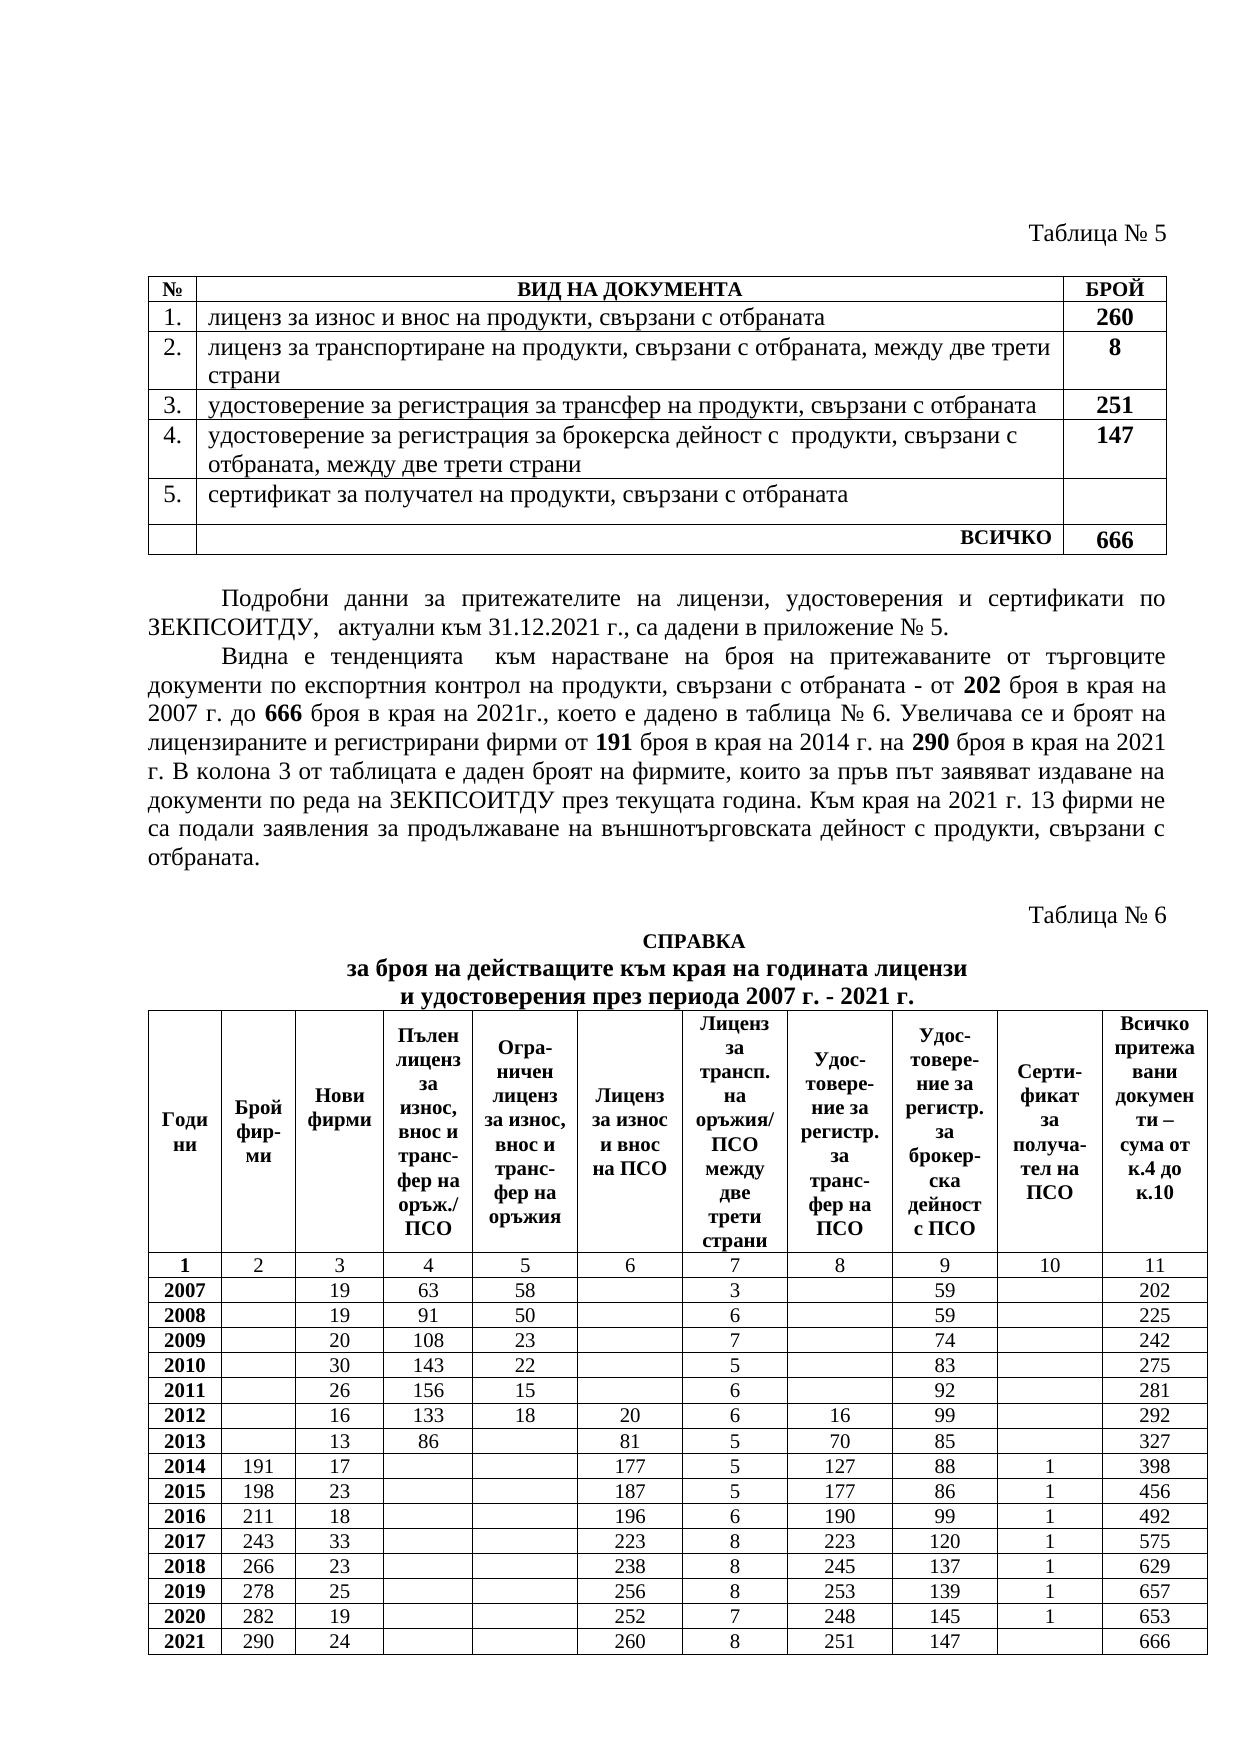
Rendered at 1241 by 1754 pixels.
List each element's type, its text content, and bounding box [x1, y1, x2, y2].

table_cell 16 [788, 1404, 892, 1427]
table_cell 190 [788, 1504, 892, 1528]
table_cell [384, 1479, 472, 1503]
table_cell 8 [1064, 332, 1166, 389]
table_cell 23 [473, 1328, 577, 1352]
table_cell 253 [788, 1579, 892, 1603]
table_cell 147 [893, 1629, 997, 1653]
table_cell 2014 [149, 1454, 221, 1478]
table_cell [998, 1629, 1102, 1653]
table_cell [788, 1278, 892, 1302]
table_cell лиценз за транспортиране на продукти, свързани с отбраната, между две трети страни [197, 332, 1063, 389]
table_cell 398 [1103, 1454, 1207, 1478]
text Таблица № 5 [148, 218, 1167, 247]
table_cell 5 [473, 1253, 577, 1277]
table_cell 1 [998, 1529, 1102, 1553]
table_cell 191 [222, 1454, 295, 1478]
table_cell 147 [1064, 420, 1166, 478]
table_cell 2008 [149, 1303, 221, 1327]
table_cell 456 [1103, 1479, 1207, 1503]
table_cell 7 [683, 1328, 787, 1352]
table_cell 19 [296, 1604, 383, 1628]
table_cell [578, 1353, 682, 1377]
table_cell 99 [893, 1404, 997, 1427]
table_cell 248 [788, 1604, 892, 1628]
table_cell 58 [473, 1278, 577, 1302]
table_cell лиценз за износ и внос на продукти, свързани с отбраната [197, 302, 1063, 331]
table_cell 575 [1103, 1529, 1207, 1553]
table_header Години [149, 1011, 221, 1252]
table_cell 260 [578, 1629, 682, 1653]
table_cell 177 [578, 1454, 682, 1478]
table_cell 1 [998, 1479, 1102, 1503]
table_header Пълен лиценз за износ, внос и транс-фер на оръж./ПСО [384, 1011, 472, 1252]
table_cell 2020 [149, 1604, 221, 1628]
table_cell 139 [893, 1579, 997, 1603]
table_cell 143 [384, 1353, 472, 1377]
table_cell 50 [473, 1303, 577, 1327]
table_header Лиценз за трансп. на оръжия/ПСО между две трети страни [683, 1011, 787, 1252]
table_cell 1 [998, 1604, 1102, 1628]
table_cell 629 [1103, 1554, 1207, 1578]
table_cell 252 [578, 1604, 682, 1628]
table_cell 225 [1103, 1303, 1207, 1327]
table_cell [578, 1328, 682, 1352]
table_cell 238 [578, 1554, 682, 1578]
table_cell [788, 1328, 892, 1352]
table_cell 15 [473, 1378, 577, 1402]
table_cell [998, 1429, 1102, 1453]
table_header № [149, 277, 196, 301]
table_cell 85 [893, 1429, 997, 1453]
table_cell 10 [998, 1253, 1102, 1277]
table_cell 492 [1103, 1504, 1207, 1528]
table_cell 202 [1103, 1278, 1207, 1302]
table_header Нови фирми [296, 1011, 383, 1252]
table_cell 2021 [149, 1629, 221, 1653]
table_cell 2018 [149, 1554, 221, 1578]
table_cell 83 [893, 1353, 997, 1377]
table_cell 7 [683, 1604, 787, 1628]
table_cell 7 [683, 1253, 787, 1277]
table_cell [998, 1303, 1102, 1327]
table_cell 127 [788, 1454, 892, 1478]
table_cell 196 [578, 1504, 682, 1528]
table_cell 223 [788, 1529, 892, 1553]
table_cell [384, 1504, 472, 1528]
table_cell [473, 1504, 577, 1528]
text за броя на действащите към края на годината лицензи [148, 953, 1167, 981]
table_cell 18 [473, 1404, 577, 1427]
table_cell 86 [384, 1429, 472, 1453]
table_cell [473, 1554, 577, 1578]
table_cell 91 [384, 1303, 472, 1327]
table_cell 9 [893, 1253, 997, 1277]
table_cell 2013 [149, 1429, 221, 1453]
table_cell [149, 525, 196, 554]
table_cell [998, 1404, 1102, 1427]
table_cell 8 [683, 1554, 787, 1578]
table_header Всичко притежавани документи – сума от к.4 до к.10 [1103, 1011, 1207, 1252]
table_cell [1064, 479, 1166, 524]
table_cell [473, 1454, 577, 1478]
table_cell 6 [578, 1253, 682, 1277]
table_cell 2. [149, 332, 196, 389]
table_cell 88 [893, 1454, 997, 1478]
table_cell 8 [788, 1253, 892, 1277]
table_cell 2007 [149, 1278, 221, 1302]
table_cell 137 [893, 1554, 997, 1578]
table_cell 1 [998, 1504, 1102, 1528]
table_cell 2016 [149, 1504, 221, 1528]
table_cell 23 [296, 1479, 383, 1503]
table_cell 18 [296, 1504, 383, 1528]
table_cell 30 [296, 1353, 383, 1377]
table_cell 120 [893, 1529, 997, 1553]
table_cell 211 [222, 1504, 295, 1528]
table_cell 133 [384, 1404, 472, 1427]
table_cell [473, 1429, 577, 1453]
table_cell [578, 1278, 682, 1302]
table_cell 4 [384, 1253, 472, 1277]
table_cell 2011 [149, 1378, 221, 1402]
table_cell [788, 1378, 892, 1402]
table_cell 6 [683, 1303, 787, 1327]
table_header Огра-ничен лиценз за износ, внос и транс-фер на оръжия [473, 1011, 577, 1252]
table_cell 282 [222, 1604, 295, 1628]
text Видна е тенденцията към нарастване на броя на притежаваните от търговците документи по експортния контрол на продукти, свързани с отбраната - от 202 броя в края на 2007 г. до 666 броя в края на 2021г., което е дадено в таблица № 6. Увеличава се и броят на лицензираните и регистрирани фирми от 191 броя в края на 2014 г. на 290 броя в края на 2021 г. В колона 3 от таблицата е даден броят на фирмите, които за пръв път заявяват издаване на документи по реда на ЗЕКПСОИТДУ през текущата година. Към края на 2021 г. 13 фирми не са подали заявления за продължаване на външнотърговската дейност с продукти, свързани с отбраната. [148, 641, 1167, 871]
table_cell 74 [893, 1328, 997, 1352]
table_cell [473, 1604, 577, 1628]
text Таблица № 6 [148, 900, 1167, 928]
table_cell 26 [296, 1378, 383, 1402]
table_cell 292 [1103, 1404, 1207, 1427]
table_cell [222, 1278, 295, 1302]
table_cell 1 [998, 1554, 1102, 1578]
table_header Лиценз за износ и внос на ПСО [578, 1011, 682, 1252]
table_cell 243 [222, 1529, 295, 1553]
table_cell [788, 1303, 892, 1327]
table_cell 8 [683, 1529, 787, 1553]
table_cell 666 [1103, 1629, 1207, 1653]
table_cell 275 [1103, 1353, 1207, 1377]
table_cell 1. [149, 302, 196, 331]
table_cell 327 [1103, 1429, 1207, 1453]
table_cell 187 [578, 1479, 682, 1503]
table_cell 33 [296, 1529, 383, 1553]
table_cell 6 [683, 1404, 787, 1427]
table_cell [222, 1328, 295, 1352]
table_cell удостоверение за регистрация за трансфер на продукти, свързани с отбраната [197, 390, 1063, 419]
table_header Брой фир-ми [222, 1011, 295, 1252]
table_cell [222, 1378, 295, 1402]
table_cell 108 [384, 1328, 472, 1352]
table_cell 16 [296, 1404, 383, 1427]
table_cell 24 [296, 1629, 383, 1653]
table_cell 2010 [149, 1353, 221, 1377]
table_cell 1 [998, 1454, 1102, 1478]
table_cell 657 [1103, 1579, 1207, 1603]
table_cell 251 [788, 1629, 892, 1653]
table_cell 8 [683, 1579, 787, 1603]
text и удостоверения през периода 2007 г. - 2021 г. [148, 981, 1167, 1010]
table_cell 242 [1103, 1328, 1207, 1352]
table_cell 5 [683, 1429, 787, 1453]
table_cell 11 [1103, 1253, 1207, 1277]
table_cell 20 [578, 1404, 682, 1427]
table_cell 278 [222, 1579, 295, 1603]
table_cell [788, 1353, 892, 1377]
table_cell [998, 1278, 1102, 1302]
table_cell 19 [296, 1278, 383, 1302]
table_cell [473, 1529, 577, 1553]
table_cell 145 [893, 1604, 997, 1628]
table_cell 223 [578, 1529, 682, 1553]
table_cell 260 [1064, 302, 1166, 331]
table_cell 3 [683, 1278, 787, 1302]
table_cell 290 [222, 1629, 295, 1653]
table_cell 198 [222, 1479, 295, 1503]
table_cell 245 [788, 1554, 892, 1578]
text Подробни данни за притежателите на лицензи, удостоверения и сертификати по ЗЕКПСОИТДУ, актуални към 31.12.2021 г., са дадени в приложение № 5. [148, 583, 1167, 641]
table_cell 281 [1103, 1378, 1207, 1402]
table_cell [578, 1378, 682, 1402]
table_cell 3 [296, 1253, 383, 1277]
table_cell 156 [384, 1378, 472, 1402]
table_cell 177 [788, 1479, 892, 1503]
table_cell сертификат за получател на продукти, свързани с отбраната [197, 479, 1063, 524]
table_cell 2019 [149, 1579, 221, 1603]
table_cell 1 [149, 1253, 221, 1277]
table_cell 3. [149, 390, 196, 419]
table_cell [384, 1604, 472, 1628]
table_cell [222, 1353, 295, 1377]
table_cell 25 [296, 1579, 383, 1603]
table_cell 8 [683, 1629, 787, 1653]
table_cell 6 [683, 1378, 787, 1402]
text СПРАВКА [148, 928, 1167, 953]
table_cell 20 [296, 1328, 383, 1352]
table_cell 23 [296, 1554, 383, 1578]
table_cell 653 [1103, 1604, 1207, 1628]
table_cell 92 [893, 1378, 997, 1402]
table_cell 666 [1064, 525, 1166, 554]
table_cell 2 [222, 1253, 295, 1277]
table_cell 81 [578, 1429, 682, 1453]
table_cell 13 [296, 1429, 383, 1453]
table_cell [998, 1328, 1102, 1352]
table_cell 266 [222, 1554, 295, 1578]
table_header Удос-товере-ние за регистр. за брокер- ска дейност с ПСО [893, 1011, 997, 1252]
table_cell удостоверение за регистрация за брокерска дейност с продукти, свързани с отбраната, между две трети страни [197, 420, 1063, 478]
table_cell 5 [683, 1479, 787, 1503]
table_cell [998, 1353, 1102, 1377]
table_cell [473, 1479, 577, 1503]
table_cell [578, 1303, 682, 1327]
table_cell 2017 [149, 1529, 221, 1553]
table_cell [473, 1629, 577, 1653]
table_cell 99 [893, 1504, 997, 1528]
table_cell 251 [1064, 390, 1166, 419]
table_cell 2009 [149, 1328, 221, 1352]
table_cell 59 [893, 1303, 997, 1327]
table_header Серти-фикат за получа- тел на ПСО [998, 1011, 1102, 1252]
table_header Удос-товере-ние за регистр. за транс- фер на ПСО [788, 1011, 892, 1252]
table_cell ВСИЧКО [197, 525, 1063, 554]
table_cell 2015 [149, 1479, 221, 1503]
table_cell 22 [473, 1353, 577, 1377]
table_cell 70 [788, 1429, 892, 1453]
table_cell 17 [296, 1454, 383, 1478]
table_cell 1 [998, 1579, 1102, 1603]
table_cell 2012 [149, 1404, 221, 1427]
table_cell 4. [149, 420, 196, 478]
table_cell [222, 1429, 295, 1453]
table_cell [384, 1454, 472, 1478]
table_cell 86 [893, 1479, 997, 1503]
table_cell 19 [296, 1303, 383, 1327]
table_cell [384, 1579, 472, 1603]
table_cell [384, 1529, 472, 1553]
table_cell 59 [893, 1278, 997, 1302]
table_cell 5 [683, 1454, 787, 1478]
table_header ВИД НА ДОКУМЕНТА [197, 277, 1063, 301]
table_cell [384, 1554, 472, 1578]
table_cell 256 [578, 1579, 682, 1603]
table_cell 5 [683, 1353, 787, 1377]
table_cell 6 [683, 1504, 787, 1528]
table_cell [222, 1303, 295, 1327]
table_cell 5. [149, 479, 196, 524]
table_header БРОЙ [1064, 277, 1166, 301]
table_cell [473, 1579, 577, 1603]
table_cell [998, 1378, 1102, 1402]
table_cell [384, 1629, 472, 1653]
table_cell [222, 1404, 295, 1427]
table_cell 63 [384, 1278, 472, 1302]
